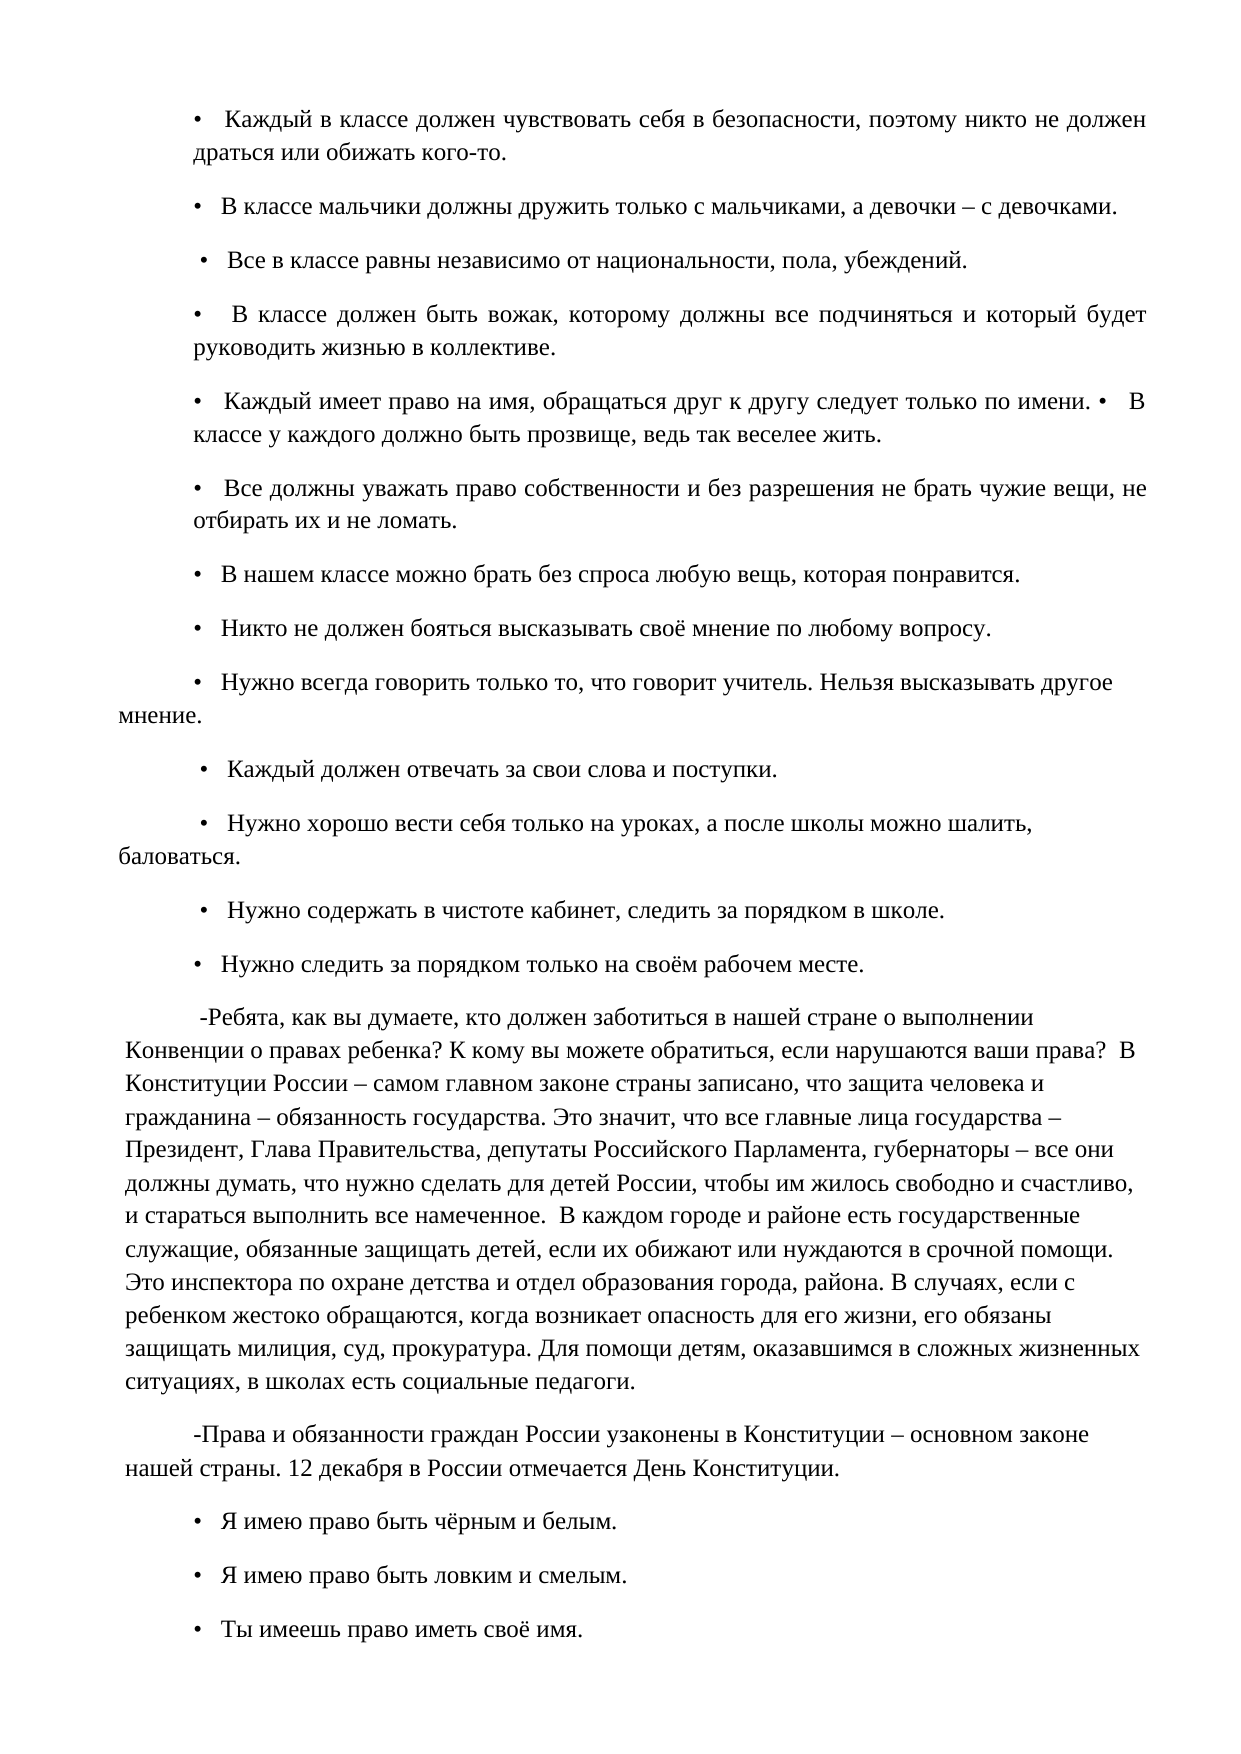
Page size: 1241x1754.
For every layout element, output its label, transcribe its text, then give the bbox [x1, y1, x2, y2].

list -Права и обязанности граждан России узаконены в Конституции – основном законе нашей страны. 12 декабря в России отмечается День Конституции. [125, 1419, 1148, 1481]
list • В классе мальчики должны дружить только с мальчиками, а девочки – с девочками. [193, 191, 1148, 220]
list • Каждый в классе должен чувствовать себя в безопасности, поэтому никто не должен драться или обижать кого-то. [193, 104, 1148, 166]
list • Все должны уважать право собственности и без разрешения не брать чужие вещи, не отбирать их и не ломать. [193, 473, 1148, 534]
list • Я имею право быть чёрным и белым. [125, 1506, 1148, 1535]
list • Никто не должен бояться высказывать своё мнение по любому вопросу. [118, 613, 1148, 642]
list • Нужно следить за порядком только на своём рабочем месте. [118, 949, 1148, 977]
list • Ты имеешь право иметь своё имя. [125, 1614, 1148, 1643]
list • Нужно содержать в чистоте кабинет, следить за порядком в школе. [118, 895, 1148, 923]
list -Ребята, как вы думаете, кто должен заботиться в нашей стране о выполнении Конвенции о правах ребенка? К кому вы можете обратиться, если нарушаются ваши права? В Конституции России – самом главном законе страны записано, что защита человека и гражданина – обязанность государства. Это значит, что все главные лица государства – Президент, Глава Правительства, депутаты Российского Парламента, губернаторы – все они должны думать, что нужно сделать для детей России, чтобы им жилось свободно и счастливо, и стараться выполнить все намеченное. В каждом городе и районе есть государственные служащие, обязанные защищать детей, если их обижают или нуждаются в срочной помощи. Это инспектора по охране детства и отдел образования города, района. В случаях, если с ребенком жестоко обращаются, когда возникает опасность для его жизни, его обязаны защищать милиция, суд, прокуратура. Для помощи детям, оказавшимся в сложных жизненных ситуациях, в школах есть социальные педагоги. [125, 1002, 1148, 1394]
list • Я имею право быть ловким и смелым. [125, 1560, 1148, 1589]
list • Каждый имеет право на имя, обращаться друг к другу следует только по имени. • В классе у каждого должно быть прозвище, ведь так веселее жить. [193, 386, 1148, 447]
list • Все в классе равны независимо от национальности, пола, убеждений. [193, 245, 1148, 274]
list • В классе должен быть вожак, которому должны все подчиняться и который будет руководить жизнью в коллективе. [193, 299, 1148, 361]
list • Нужно всегда говорить только то, что говорит учитель. Нельзя высказывать другое мнение. [118, 667, 1148, 729]
list • Нужно хорошо вести себя только на уроках, а после школы можно шалить, баловаться. [118, 808, 1148, 870]
list • Каждый должен отвечать за свои слова и поступки. [118, 754, 1148, 783]
list • В нашем классе можно брать без спроса любую вещь, которая понравится. [118, 559, 1148, 588]
